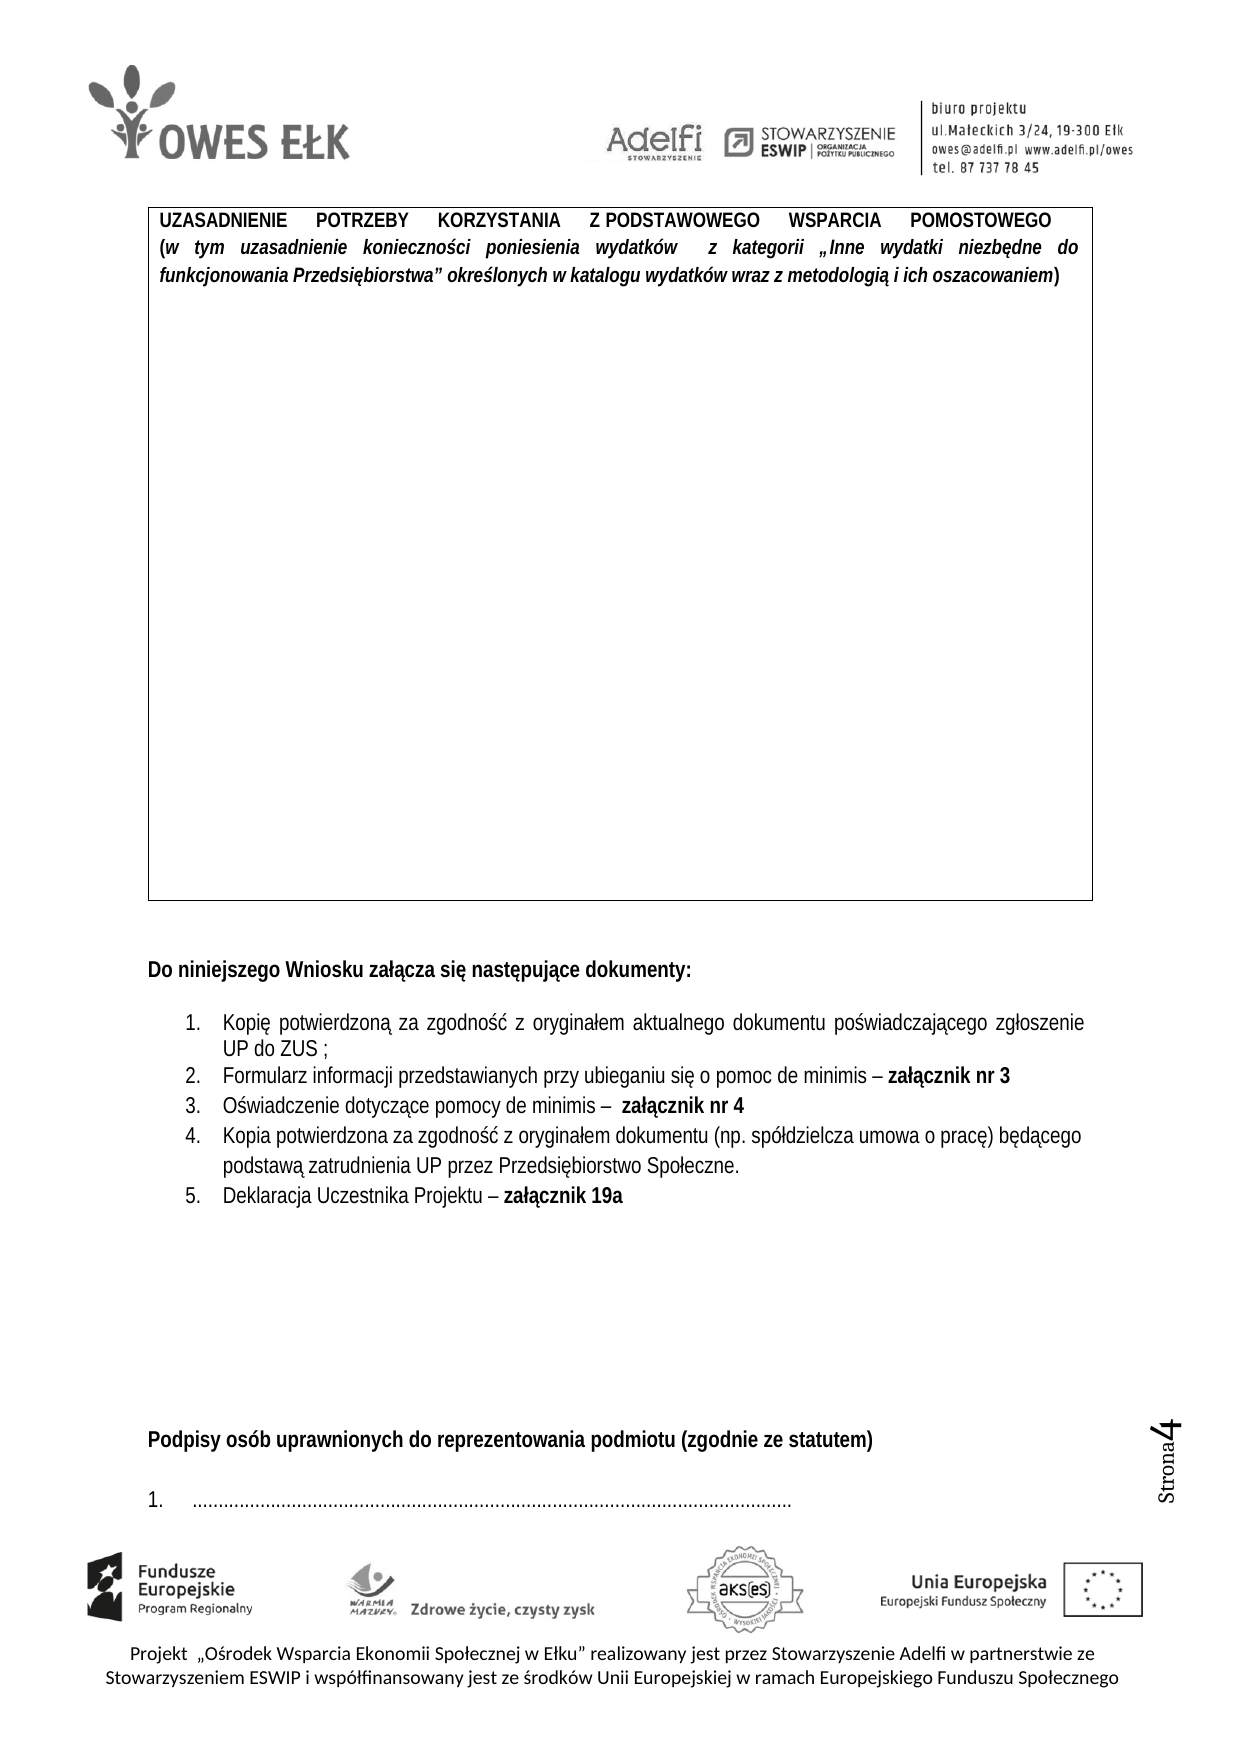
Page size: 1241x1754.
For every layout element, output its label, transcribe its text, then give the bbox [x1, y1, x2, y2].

text Podpisy osób uprawnionych do reprezentowania podmiotu (zgodnie ze statutem) [148, 1426, 1093, 1453]
list Kopia potwierdzona za zgodność z oryginałem dokumentu (np. spółdzielcza umowa o pracę) będącego podstawą zatrudnienia UP przez Przedsiębiorstwo Społeczne. [185, 1122, 1093, 1179]
picture [88, 65, 1218, 182]
list Kopię potwierdzoną za zgodność z oryginałem aktualnego dokumentu poświadczającego zgłoszenie UP do ZUS ; [185, 1009, 1093, 1062]
list Oświadczenie dotyczące pomocy de minimis – załącznik nr 4 [185, 1092, 1093, 1118]
list Deklaracja Uczestnika Projektu – załącznik 19a [185, 1182, 1093, 1209]
list ................................................................................................................... [148, 1486, 1093, 1512]
picture [14, 1530, 1217, 1641]
table_header UZASADNIENIE POTRZEBY KORZYSTANIA Z PODSTAWOWEGO WSPARCIA POMOSTOWEGO (w tym uzasadnienie konieczności poniesienia wydatków z kategorii „Inne wydatki niezbędne do funkcjonowania Przedsiębiorstwa” określonych w katalogu wydatków wraz z metodologią i ich oszacowaniem) [149, 208, 1092, 900]
text Do niniejszego Wniosku załącza się następujące dokumenty: [148, 956, 1093, 983]
list Formularz informacji przedstawianych przy ubieganiu się o pomoc de minimis – załącznik nr 3 [185, 1062, 1093, 1088]
